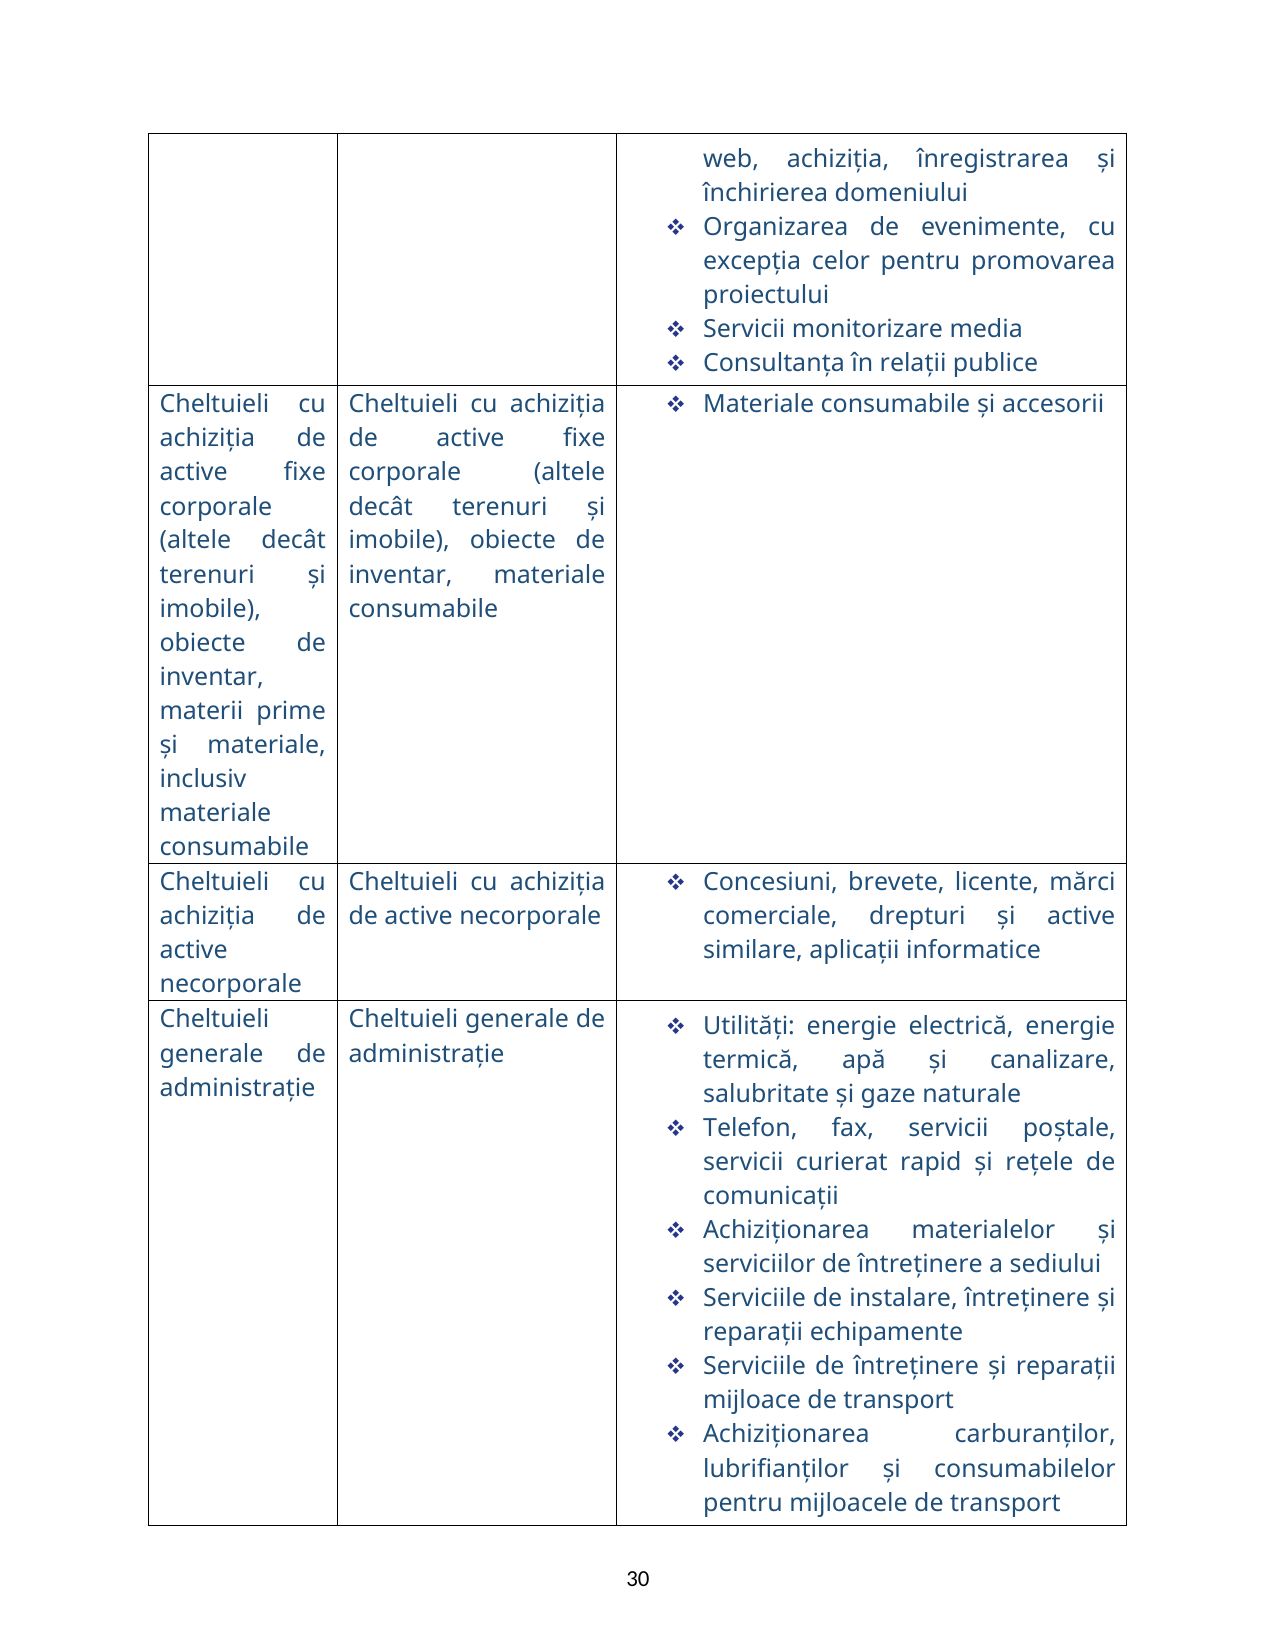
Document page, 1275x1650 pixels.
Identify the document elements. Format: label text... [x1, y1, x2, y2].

table_cell Materiale consumabile şi accesorii [617, 386, 1126, 863]
table_cell Cheltuieli cu achiziția de active fixe corporale (altele decât terenuri și imobile), obiecte de inventar, materii prime și materiale, inclusiv materiale consumabile [149, 386, 337, 863]
table_cell Concesiuni, brevete, licente, mărci comerciale, drepturi și active similare, aplicații informatice [617, 864, 1126, 1000]
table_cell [338, 134, 616, 385]
table_cell Cheltuieli cu achiziția de active necorporale [149, 864, 337, 1000]
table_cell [338, 1001, 616, 1524]
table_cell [149, 134, 337, 385]
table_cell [149, 1001, 337, 1524]
table_cell Cheltuieli cu achiziția de active fixe corporale (altele decât terenuri și imobile), obiecte de inventar, materiale consumabile [338, 386, 616, 863]
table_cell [617, 1001, 1126, 1524]
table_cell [617, 134, 1126, 385]
table_cell Cheltuieli cu achiziția de active necorporale [338, 864, 616, 1000]
